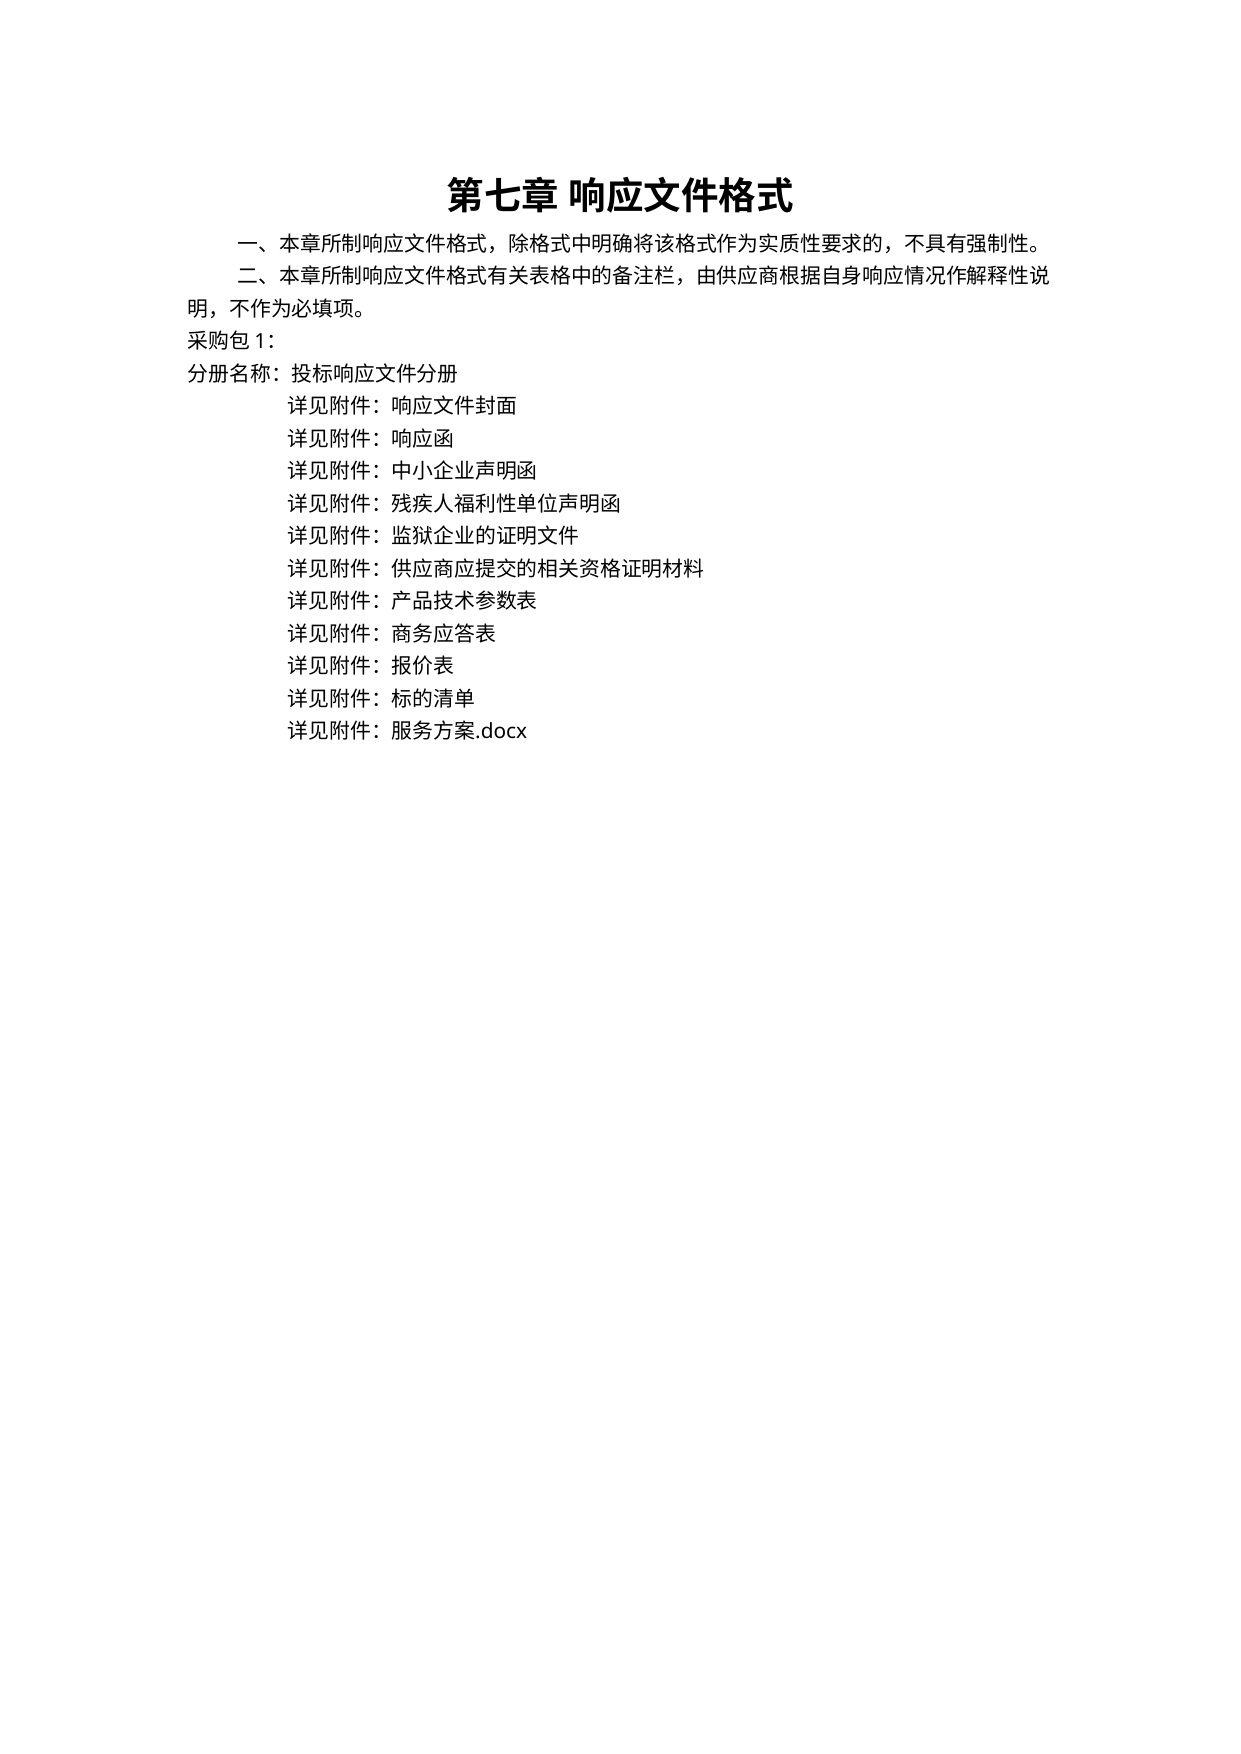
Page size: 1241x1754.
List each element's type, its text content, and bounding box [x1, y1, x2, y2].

text 详见附件：产品技术参数表 [187, 584, 1053, 617]
text 详见附件：响应函 [187, 422, 1053, 454]
text 详见附件：供应商应提交的相关资格证明材料 [187, 552, 1053, 584]
text 详见附件：商务应答表 [187, 617, 1053, 649]
text 二、本章所制响应文件格式有关表格中的备注栏，由供应商根据自身响应情况作解释性说明，不作为必填项。 [187, 259, 1053, 324]
text 详见附件：报价表 [187, 649, 1053, 682]
text 详见附件：响应文件封面 [187, 389, 1053, 422]
text 详见附件：标的清单 [187, 682, 1053, 714]
text 详见附件：监狱企业的证明文件 [187, 519, 1053, 552]
text 第七章 响应文件格式 [187, 162, 1053, 227]
text 分册名称：投标响应文件分册 [187, 357, 1053, 389]
text 详见附件：残疾人福利性单位声明函 [187, 487, 1053, 519]
text 详见附件：服务方案.docx [187, 714, 1053, 747]
text 详见附件：中小企业声明函 [187, 454, 1053, 487]
text 采购包1： [187, 324, 1053, 357]
text 一、本章所制响应文件格式，除格式中明确将该格式作为实质性要求的，不具有强制性。 [187, 227, 1053, 259]
